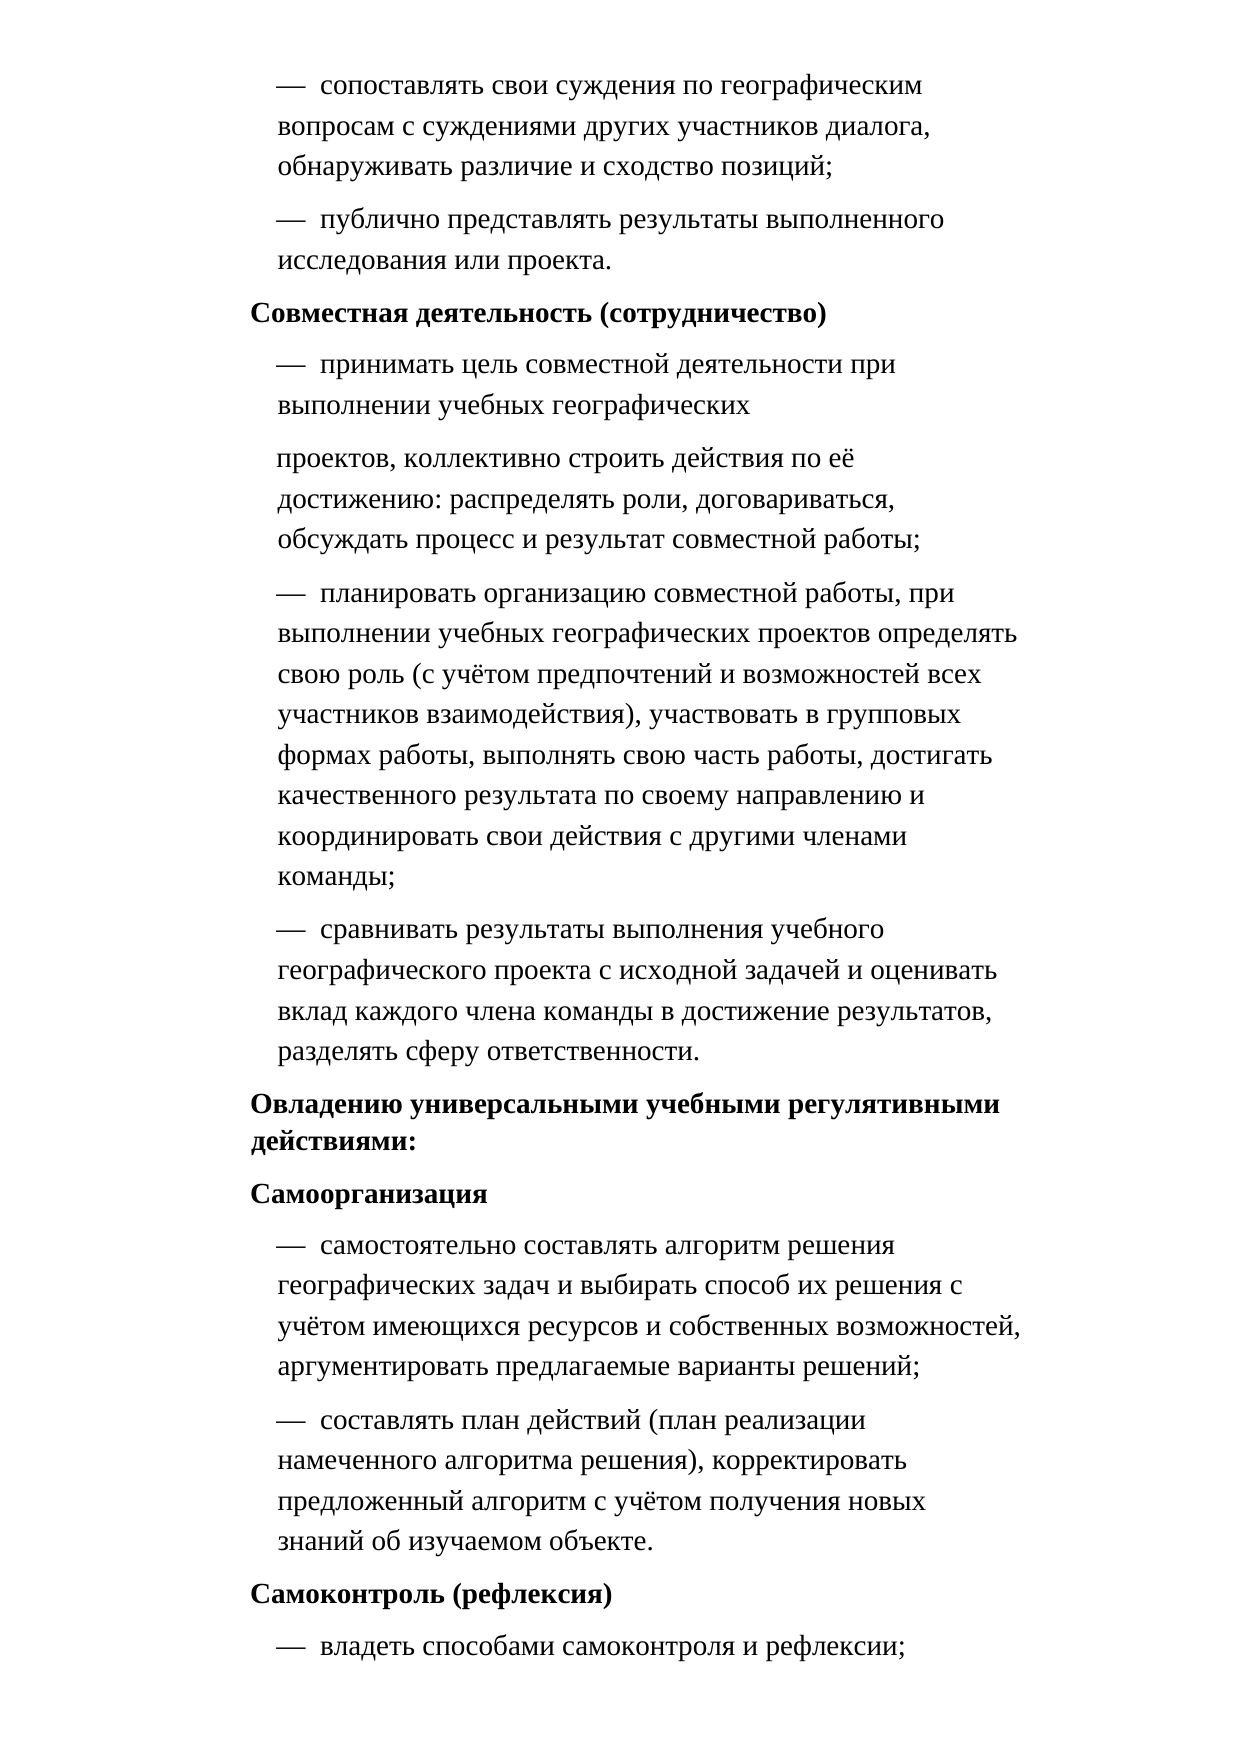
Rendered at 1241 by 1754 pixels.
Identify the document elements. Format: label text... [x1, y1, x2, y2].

text проектов, коллективно строить действия по её достижению: распределять роли, договариваться, обсуждать процесс и результат совместной работы; [276, 440, 1025, 555]
text Самоорганизация [250, 1176, 1026, 1209]
text Совместная деятельность (сотрудничество) [250, 295, 1026, 329]
text — планировать организацию совместной работы, при выполнении учебных географических проектов определять свою роль (с учётом предпочтений и возможностей всех участников взаимодействия), участвовать в групповых формах работы, выполнять свою часть работы, достигать качественного результата по своему направлению и координировать свои действия с другими членами команды; [276, 575, 1025, 892]
text Овладению универсальными учебными регулятивными действиями: [250, 1086, 1026, 1157]
text Самоконтроль (рефлексия) [250, 1577, 1026, 1610]
text — сравнивать результаты выполнения учебного географического проекта с исходной задачей и оценивать вклад каждого члена команды в достижение результатов, разделять сферу ответственности. [276, 912, 1025, 1067]
text — сопоставлять свои суждения по географическим вопросам с суждениями других участников диалога, обнаруживать различие и сходство позиций; [276, 67, 1025, 182]
text — самостоятельно составлять алгоритм решения географических задач и выбирать способ их решения с учётом имеющихся ресурсов и собственных возможностей, аргументировать предлагаемые варианты решений; [276, 1227, 1025, 1382]
text — публично представлять результаты выполненного исследования или проекта. [276, 202, 1025, 276]
text — составлять план действий (план реализации намеченного алгоритма решения), корректировать предложенный алгоритм с учётом получения новых знаний об изучаемом объекте. [276, 1402, 1015, 1557]
text — владеть способами самоконтроля и рефлексии; [276, 1628, 1025, 1661]
text — принимать цель совместной деятельности при выполнении учебных географических [276, 347, 1025, 421]
